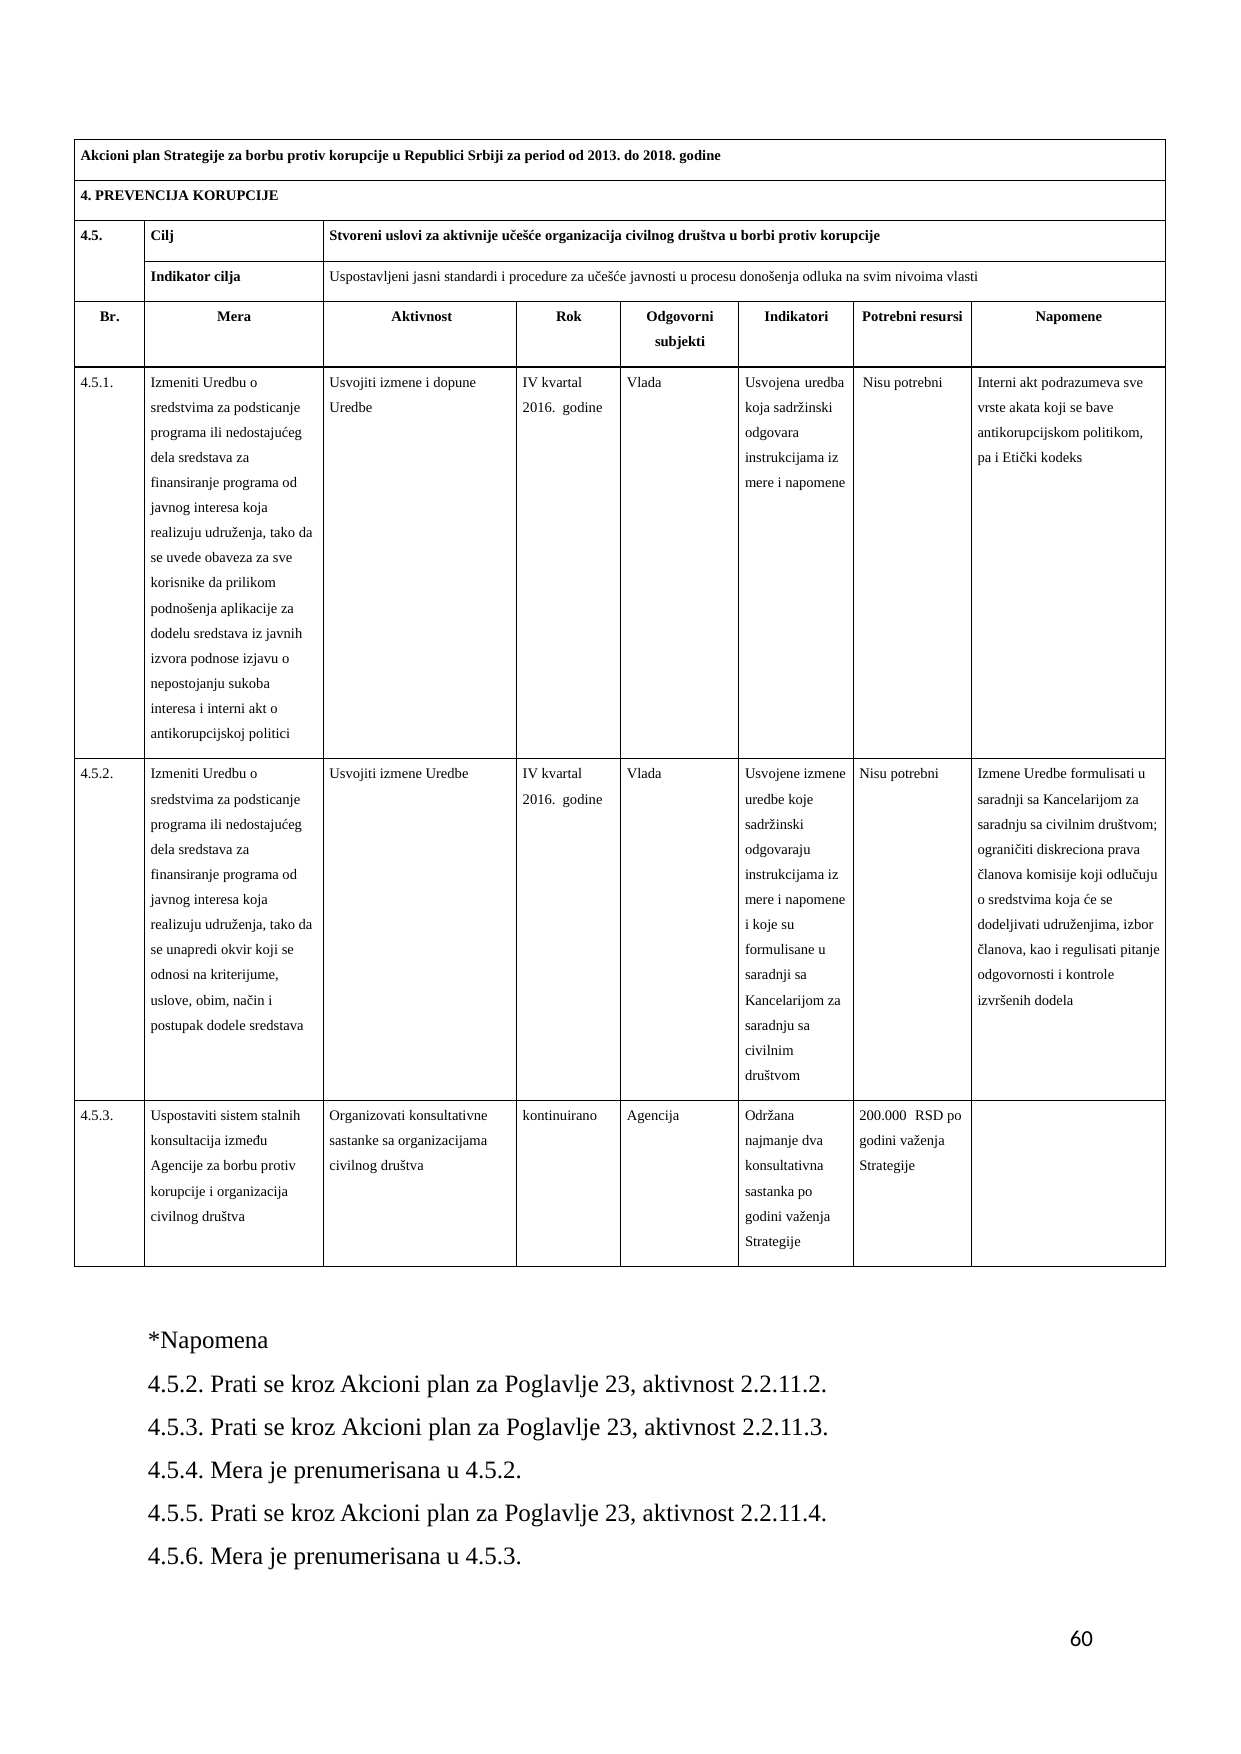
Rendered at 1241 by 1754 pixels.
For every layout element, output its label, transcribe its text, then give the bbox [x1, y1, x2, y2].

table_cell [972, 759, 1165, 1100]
text 4.5.3. Prati se kroz Akcioni plan za Poglavlje 23, aktivnost 2.2.11.3. [148, 1412, 1093, 1441]
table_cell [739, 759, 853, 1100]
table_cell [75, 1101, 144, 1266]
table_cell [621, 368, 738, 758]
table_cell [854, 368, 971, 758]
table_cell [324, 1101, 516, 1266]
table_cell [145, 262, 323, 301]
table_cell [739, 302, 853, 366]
text 4.5.5. Prati se kroz Akcioni plan za Poglavlje 23, aktivnost 2.2.11.4. [148, 1498, 1093, 1527]
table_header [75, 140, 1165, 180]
text 4.5.6. Mera je prenumerisana u 4.5.3. [148, 1541, 1093, 1570]
text 4.5.2. Prati se kroz Akcioni plan za Poglavlje 23, aktivnost 2.2.11.2. [148, 1369, 1093, 1397]
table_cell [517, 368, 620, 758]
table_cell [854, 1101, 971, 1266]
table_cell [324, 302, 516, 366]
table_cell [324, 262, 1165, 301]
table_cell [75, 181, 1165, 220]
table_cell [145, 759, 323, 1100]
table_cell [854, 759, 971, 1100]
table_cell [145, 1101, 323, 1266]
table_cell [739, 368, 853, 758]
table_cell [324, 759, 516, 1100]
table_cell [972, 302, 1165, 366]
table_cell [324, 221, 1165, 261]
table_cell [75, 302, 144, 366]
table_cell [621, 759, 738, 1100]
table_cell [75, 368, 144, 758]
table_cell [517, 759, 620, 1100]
text 4.5.4. Mera je prenumerisana u 4.5.2. [148, 1455, 1093, 1484]
text *Napomena [148, 1326, 1093, 1354]
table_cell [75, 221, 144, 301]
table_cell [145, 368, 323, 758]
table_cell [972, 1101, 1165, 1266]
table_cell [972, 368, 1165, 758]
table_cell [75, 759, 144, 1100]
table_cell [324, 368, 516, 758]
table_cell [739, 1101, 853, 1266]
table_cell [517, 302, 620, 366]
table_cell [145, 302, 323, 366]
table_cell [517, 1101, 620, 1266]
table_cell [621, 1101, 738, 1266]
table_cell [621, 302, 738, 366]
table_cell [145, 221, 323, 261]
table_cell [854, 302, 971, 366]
